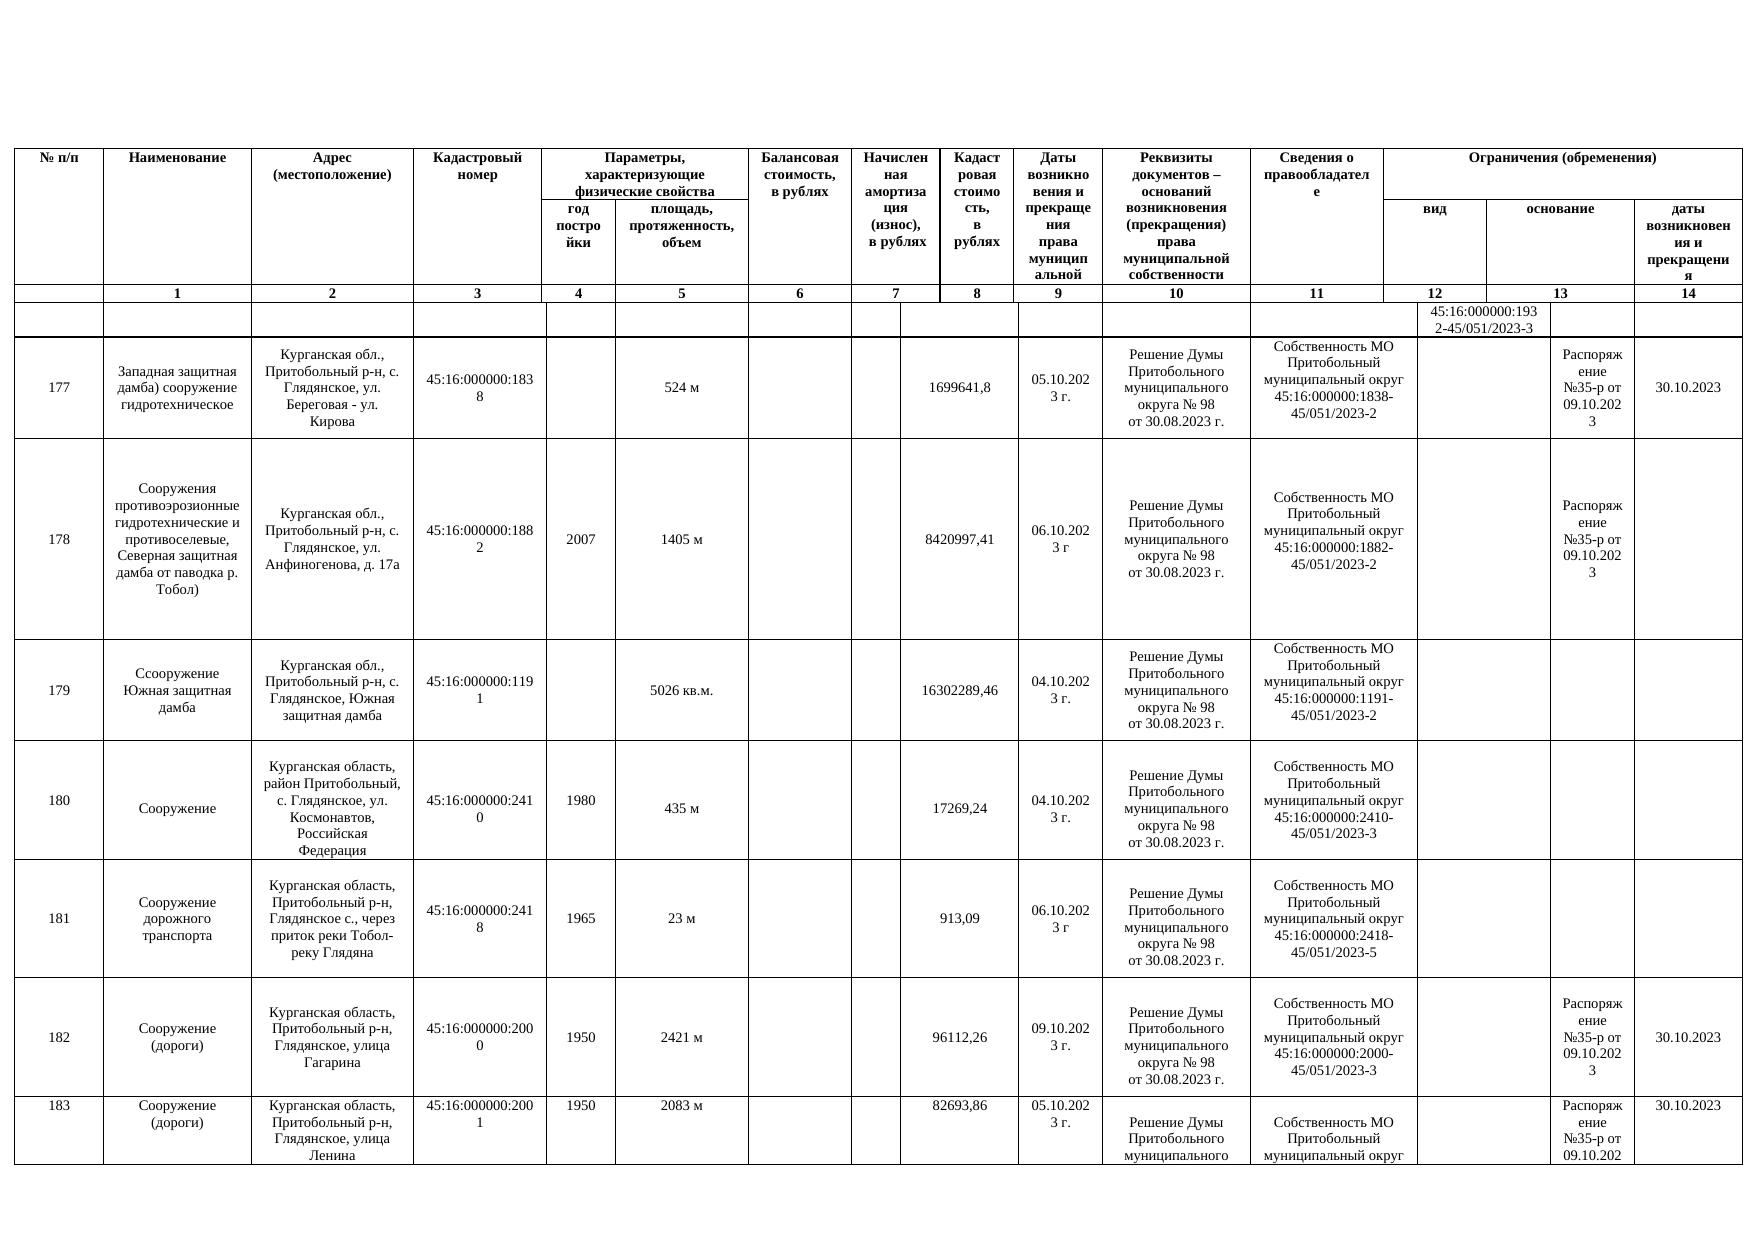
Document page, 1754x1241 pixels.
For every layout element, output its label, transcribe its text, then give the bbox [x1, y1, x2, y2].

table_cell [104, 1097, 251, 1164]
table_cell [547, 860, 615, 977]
table_cell 8 [941, 285, 1013, 302]
table_header Даты возникновения и прекращения права муниципальной собственности [1014, 149, 1102, 284]
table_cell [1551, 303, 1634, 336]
table_cell 3 [414, 285, 541, 302]
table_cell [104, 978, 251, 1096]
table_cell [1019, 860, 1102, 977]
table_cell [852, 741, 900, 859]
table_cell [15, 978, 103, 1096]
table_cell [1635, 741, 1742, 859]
table_cell год постройки [542, 200, 615, 284]
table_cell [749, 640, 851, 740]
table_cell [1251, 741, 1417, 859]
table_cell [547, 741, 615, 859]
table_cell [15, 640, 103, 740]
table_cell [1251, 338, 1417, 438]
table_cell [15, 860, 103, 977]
table_cell 1 [104, 285, 251, 302]
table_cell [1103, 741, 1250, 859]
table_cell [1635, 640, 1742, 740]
table_header № п/п [15, 149, 103, 284]
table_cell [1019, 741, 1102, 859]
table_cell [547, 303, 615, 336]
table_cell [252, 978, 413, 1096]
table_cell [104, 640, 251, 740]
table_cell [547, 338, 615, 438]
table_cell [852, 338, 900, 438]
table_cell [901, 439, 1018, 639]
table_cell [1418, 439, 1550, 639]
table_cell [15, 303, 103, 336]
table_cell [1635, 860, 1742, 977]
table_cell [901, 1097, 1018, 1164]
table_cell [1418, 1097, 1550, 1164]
table_cell даты возникновения и прекращения [1635, 200, 1742, 284]
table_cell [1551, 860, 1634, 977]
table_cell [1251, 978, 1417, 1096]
table_cell [15, 285, 103, 302]
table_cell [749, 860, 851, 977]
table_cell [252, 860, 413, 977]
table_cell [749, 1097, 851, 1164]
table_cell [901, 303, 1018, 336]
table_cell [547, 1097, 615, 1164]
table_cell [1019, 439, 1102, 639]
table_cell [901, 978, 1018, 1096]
table_cell вид [1384, 200, 1486, 284]
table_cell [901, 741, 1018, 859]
table_header Балансовая стоимость, в рублях [749, 149, 851, 284]
table_cell 10 [1103, 285, 1250, 302]
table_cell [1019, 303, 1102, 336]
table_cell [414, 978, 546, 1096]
table_cell основание [1487, 200, 1634, 284]
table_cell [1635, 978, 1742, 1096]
table_header Кадастровый номер [414, 149, 541, 284]
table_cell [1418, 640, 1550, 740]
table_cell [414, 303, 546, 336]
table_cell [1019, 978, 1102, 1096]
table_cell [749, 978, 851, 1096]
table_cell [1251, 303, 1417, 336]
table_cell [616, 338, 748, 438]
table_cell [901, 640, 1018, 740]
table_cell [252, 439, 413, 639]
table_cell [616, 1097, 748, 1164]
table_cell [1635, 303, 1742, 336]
table_cell 2 [252, 285, 413, 302]
table_header Адрес (местоположение) [252, 149, 413, 284]
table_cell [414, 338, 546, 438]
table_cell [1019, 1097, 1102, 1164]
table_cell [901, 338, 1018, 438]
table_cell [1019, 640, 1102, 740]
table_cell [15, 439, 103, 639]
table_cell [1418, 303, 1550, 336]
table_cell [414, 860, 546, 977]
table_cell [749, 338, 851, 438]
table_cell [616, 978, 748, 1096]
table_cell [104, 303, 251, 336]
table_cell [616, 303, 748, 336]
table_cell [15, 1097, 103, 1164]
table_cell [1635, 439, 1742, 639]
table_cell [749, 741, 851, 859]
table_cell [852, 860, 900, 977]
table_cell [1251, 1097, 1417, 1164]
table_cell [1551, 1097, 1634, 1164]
table_cell 12 [1384, 285, 1486, 302]
table_header Параметры, характеризующие физические свойства [542, 149, 748, 199]
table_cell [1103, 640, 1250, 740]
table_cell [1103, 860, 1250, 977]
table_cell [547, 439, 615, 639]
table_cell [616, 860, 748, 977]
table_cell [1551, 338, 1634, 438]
table_cell 9 [1014, 285, 1102, 302]
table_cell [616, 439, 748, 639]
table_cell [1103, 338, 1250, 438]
table_cell 4 [542, 285, 615, 302]
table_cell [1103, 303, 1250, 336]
table_header Реквизиты документов – оснований возникновения (прекращения) права муниципальной собственности [1103, 149, 1250, 284]
table_cell площадь, протяженность, объем [616, 200, 748, 284]
table_header Наименование [104, 149, 251, 284]
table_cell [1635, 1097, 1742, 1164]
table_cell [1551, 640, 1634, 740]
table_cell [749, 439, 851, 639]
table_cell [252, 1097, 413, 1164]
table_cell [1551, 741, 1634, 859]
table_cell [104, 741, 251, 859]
table_cell 13 [1487, 285, 1634, 302]
table_cell 14 [1635, 285, 1742, 302]
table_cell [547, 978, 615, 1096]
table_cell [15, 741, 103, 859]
table_cell 6 [749, 285, 851, 302]
table_header Ограничения (обременения) [1384, 149, 1742, 199]
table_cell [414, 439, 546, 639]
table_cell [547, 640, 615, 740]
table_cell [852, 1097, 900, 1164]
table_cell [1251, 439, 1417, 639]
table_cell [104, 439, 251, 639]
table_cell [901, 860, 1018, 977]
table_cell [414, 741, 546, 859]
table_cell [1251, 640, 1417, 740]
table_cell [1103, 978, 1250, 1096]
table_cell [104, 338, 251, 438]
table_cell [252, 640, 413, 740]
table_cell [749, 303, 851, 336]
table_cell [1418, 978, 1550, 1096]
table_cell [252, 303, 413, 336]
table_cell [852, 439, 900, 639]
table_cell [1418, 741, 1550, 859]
table_header Кадастровая стоимость, в рублях [941, 149, 1013, 284]
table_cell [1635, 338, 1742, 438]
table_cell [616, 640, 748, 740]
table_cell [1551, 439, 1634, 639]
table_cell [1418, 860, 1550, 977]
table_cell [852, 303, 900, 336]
table_cell 11 [1251, 285, 1383, 302]
table_header Сведения о правообладателе [1251, 149, 1383, 284]
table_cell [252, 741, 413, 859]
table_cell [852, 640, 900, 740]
table_cell 7 [852, 285, 939, 302]
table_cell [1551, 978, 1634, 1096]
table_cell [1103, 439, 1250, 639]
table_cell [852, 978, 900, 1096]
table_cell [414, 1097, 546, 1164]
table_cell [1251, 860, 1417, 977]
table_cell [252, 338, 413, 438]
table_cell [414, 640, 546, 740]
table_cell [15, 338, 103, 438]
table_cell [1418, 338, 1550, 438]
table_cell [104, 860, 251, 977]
table_cell 5 [616, 285, 748, 302]
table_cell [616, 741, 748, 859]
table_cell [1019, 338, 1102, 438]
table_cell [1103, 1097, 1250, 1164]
table_header Начисленная амортизация (износ), в рублях [852, 149, 939, 284]
